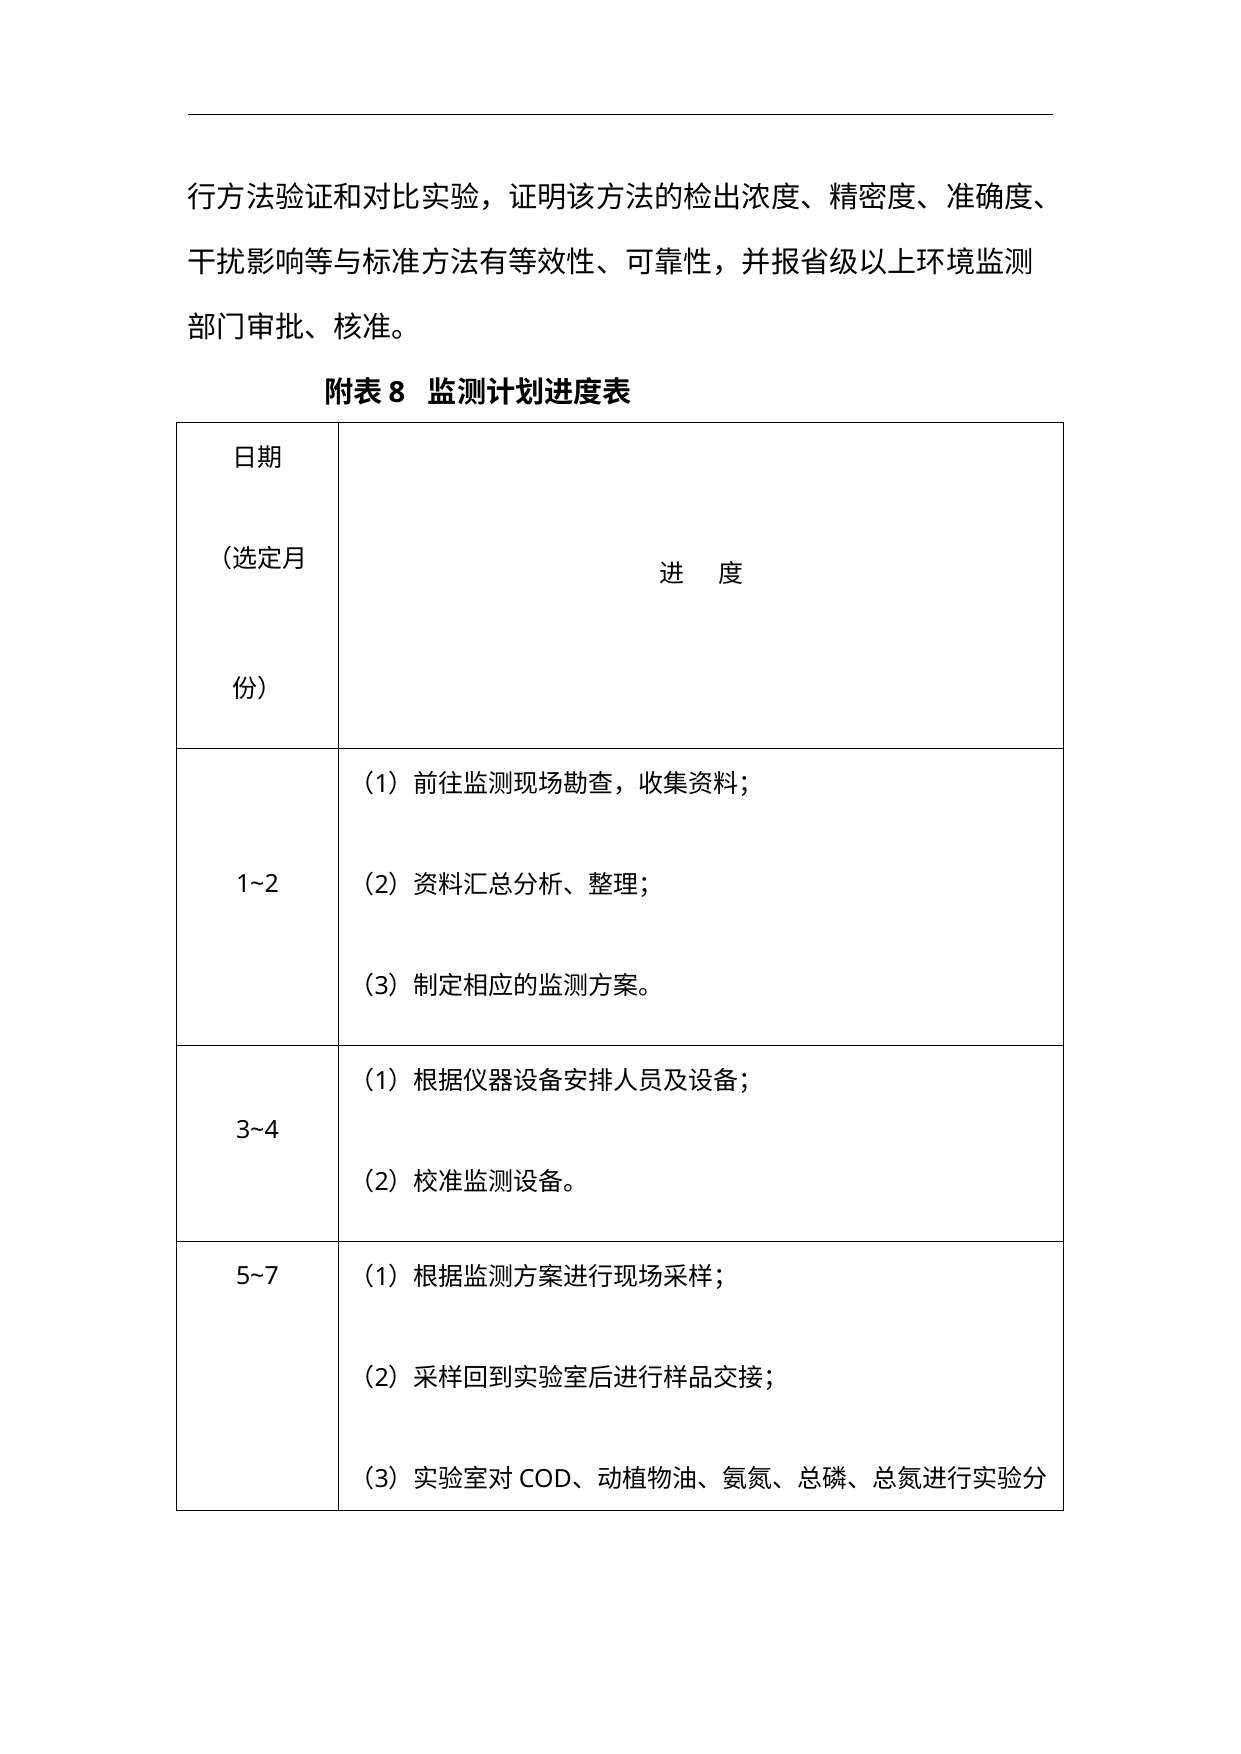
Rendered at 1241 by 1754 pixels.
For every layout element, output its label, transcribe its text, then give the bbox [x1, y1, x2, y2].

table_header 日期 （选定月份） [177, 423, 338, 748]
table_cell 前往监测现场勘查，收集资料； 资料汇总分析、整理； （3）制定相应的监测方案。 [339, 749, 1063, 1045]
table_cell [339, 1242, 1063, 1509]
table_header 进 度 [339, 423, 1063, 748]
table_cell 3~4 [177, 1046, 338, 1241]
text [187, 162, 1053, 422]
table_cell 5~7 [177, 1242, 338, 1509]
table_cell 1~2 [177, 749, 338, 1045]
table_cell 根据仪器设备安排人员及设备； 校准监测设备。 [339, 1046, 1063, 1241]
